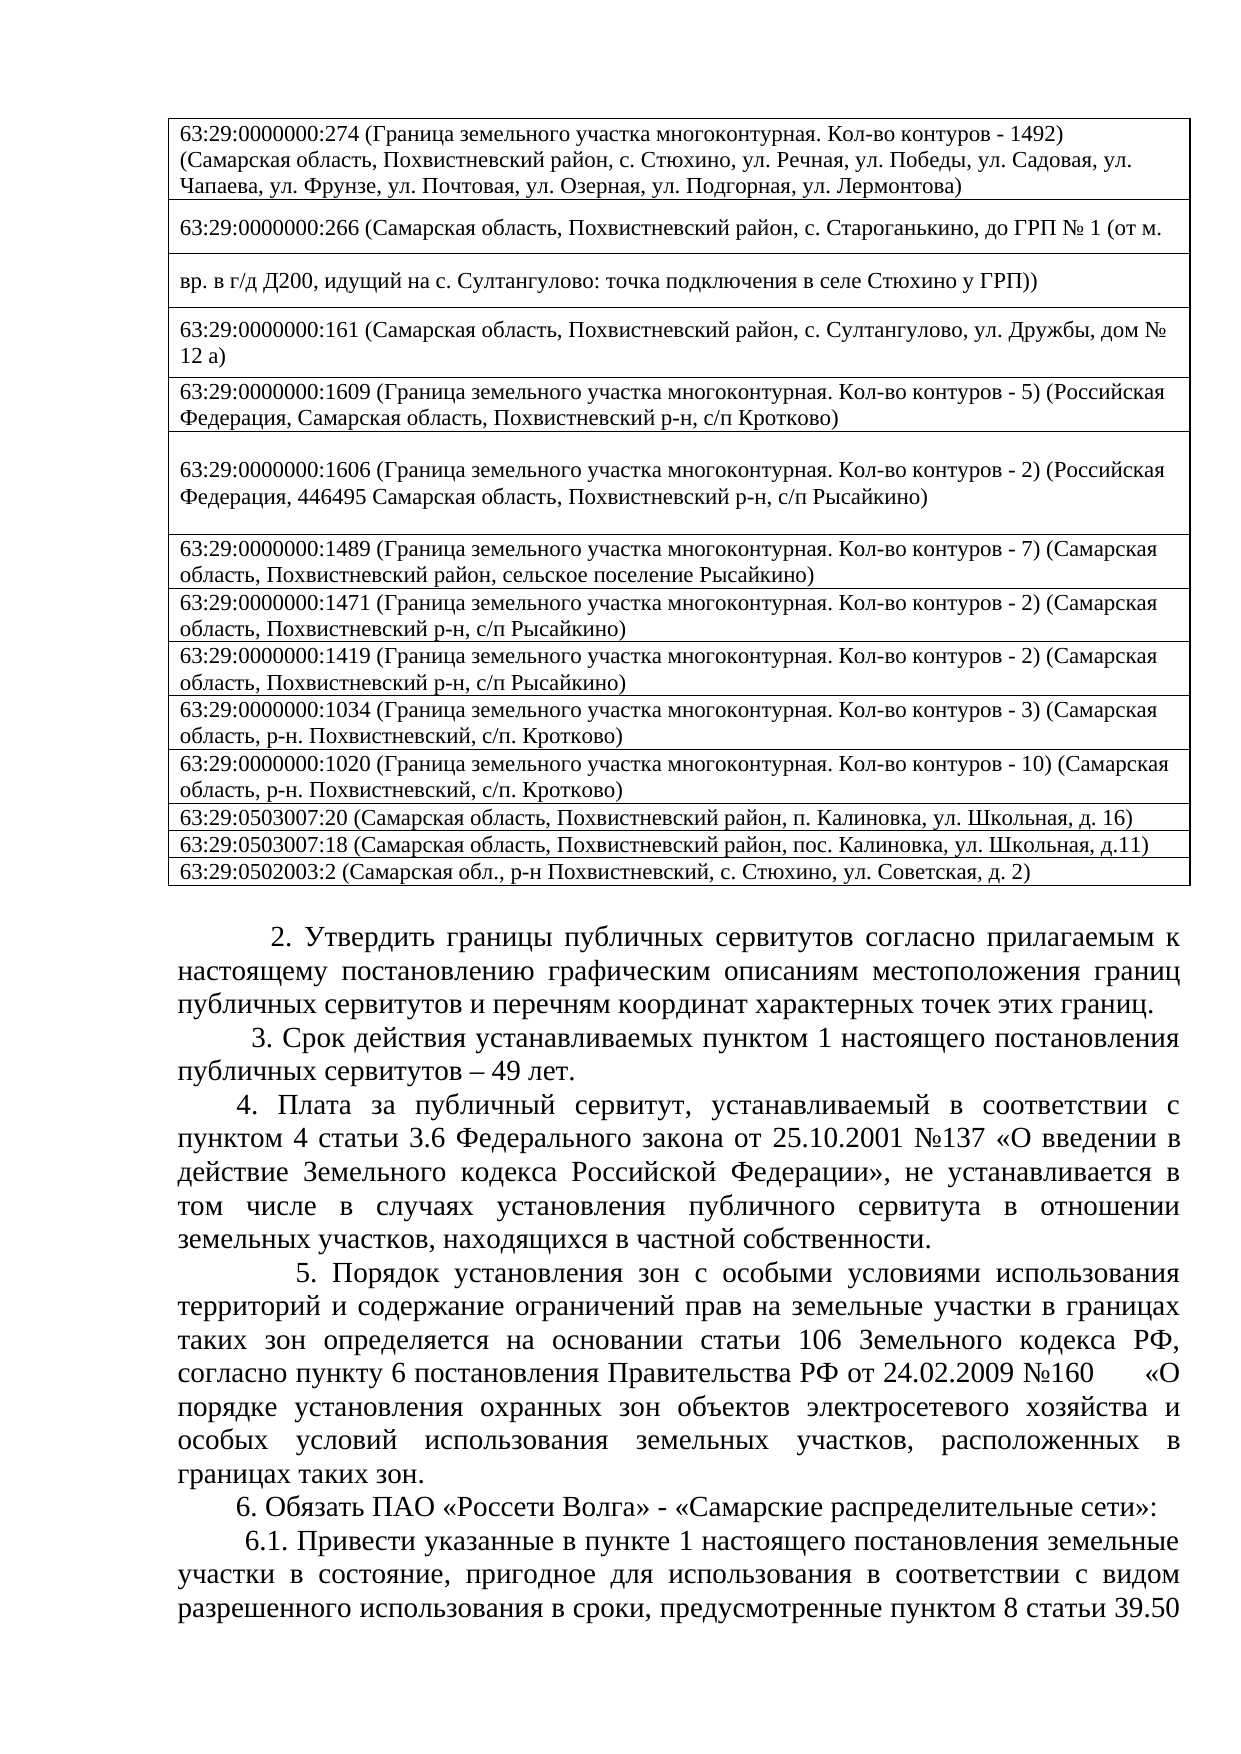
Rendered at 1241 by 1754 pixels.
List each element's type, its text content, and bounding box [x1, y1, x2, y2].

table_cell 63:29:0000000:266 (Самарская область, Похвистневский район, с. Староганькино, до ГРП № 1 (от м. [169, 200, 1189, 253]
table_cell 63:29:0000000:1020 (Граница земельного участка многоконтурная. Кол-во контуров - 10) (Самарская область, р-н. Похвистневский, с/п. Кротково) [169, 750, 1189, 802]
table_cell 63:29:0000000:1489 (Граница земельного участка многоконтурная. Кол-во контуров - 7) (Самарская область, Похвистневский район, сельское поселение Рысайкино) [169, 535, 1189, 587]
table_cell 63:29:0000000:1606 (Граница земельного участка многоконтурная. Кол-во контуров - 2) (Российская Федерация, 446495 Самарская область, Похвистневский р-н, с/п Рысайкино) [169, 432, 1189, 534]
table_cell 63:29:0502003:2 (Самарская обл., р-н Похвистневский, с. Стюхино, ул. Советская, д. 2) [169, 858, 1189, 885]
table_cell 63:29:0000000:1471 (Граница земельного участка многоконтурная. Кол-во контуров - 2) (Самарская область, Похвистневский р-н, с/п Рысайкино) [169, 589, 1189, 641]
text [177, 1523, 1181, 1624]
table_cell 63:29:0503007:20 (Самарская область, Похвистневский район, п. Калиновка, ул. Школьная, д. 16) [169, 804, 1189, 830]
table_cell 63:29:0000000:1034 (Граница земельного участка многоконтурная. Кол-во контуров - 3) (Самарская область, р-н. Похвистневский, с/п. Кротково) [169, 696, 1189, 749]
table_cell 63:29:0000000:161 (Самарская область, Похвистневский район, с. Султангулово, ул. Дружбы, дом № 12 а) [169, 308, 1189, 377]
text 3. Срок действия устанавливаемых пунктом 1 настоящего постановления публичных сервитутов – 49 лет. [177, 1020, 1181, 1087]
table_cell 63:29:0503007:18 (Самарская область, Похвистневский район, пос. Калиновка, ул. Школьная, д.11) [169, 831, 1189, 857]
table_cell 63:29:0000000:1419 (Граница земельного участка многоконтурная. Кол-во контуров - 2) (Самарская область, Похвистневский р-н, с/п Рысайкино) [169, 642, 1189, 695]
list 4. Плата за публичный сервитут, устанавливаемый в соответствии с пунктом 4 статьи 3.6 Федерального закона от 25.10.2001 №137 «О введении в действие Земельного кодекса Российской Федерации», не устанавливается в том числе в случаях установления публичного сервитута в отношении земельных участков, находящихся в частной собственности. [177, 1087, 1181, 1255]
text 6. Обязать ПАО «Россети Волга» - «Самарские распределительные сети»: [177, 1489, 1181, 1523]
table_cell 63:29:0000000:274 (Граница земельного участка многоконтурная. Кол-во контуров - 1492) (Самарская область, Похвистневский район, с. Стюхино, ул. Речная, ул. Победы, ул. Садовая, ул. Чапаева, ул. Фрунзе, ул. Почтовая, ул. Озерная, ул. Подгорная, ул. Лермонтова) [169, 119, 1189, 199]
text 5. Порядок установления зон с особыми условиями использования территорий и содержание ограничений прав на земельные участки в границах таких зон определяется на основании статьи 106 Земельного кодекса РФ, согласно пункту 6 постановления Правительства РФ от 24.02.2009 №160 «О порядке установления охранных зон объектов электросетевого хозяйства и особых условий использования земельных участков, расположенных в границах таких зон. [177, 1255, 1181, 1489]
table_cell 63:29:0000000:1609 (Граница земельного участка многоконтурная. Кол-во контуров - 5) (Российская Федерация, Самарская область, Похвистневский р-н, с/п Кротково) [169, 378, 1189, 431]
table_cell вр. в г/д Д200, идущий на с. Султангулово: точка подключения в селе Стюхино у ГРП)) [169, 254, 1189, 307]
text 2. Утвердить границы публичных сервитутов согласно прилагаемым к настоящему постановлению графическим описаниям местоположения границ публичных сервитутов и перечням координат характерных точек этих границ. [177, 919, 1181, 1020]
